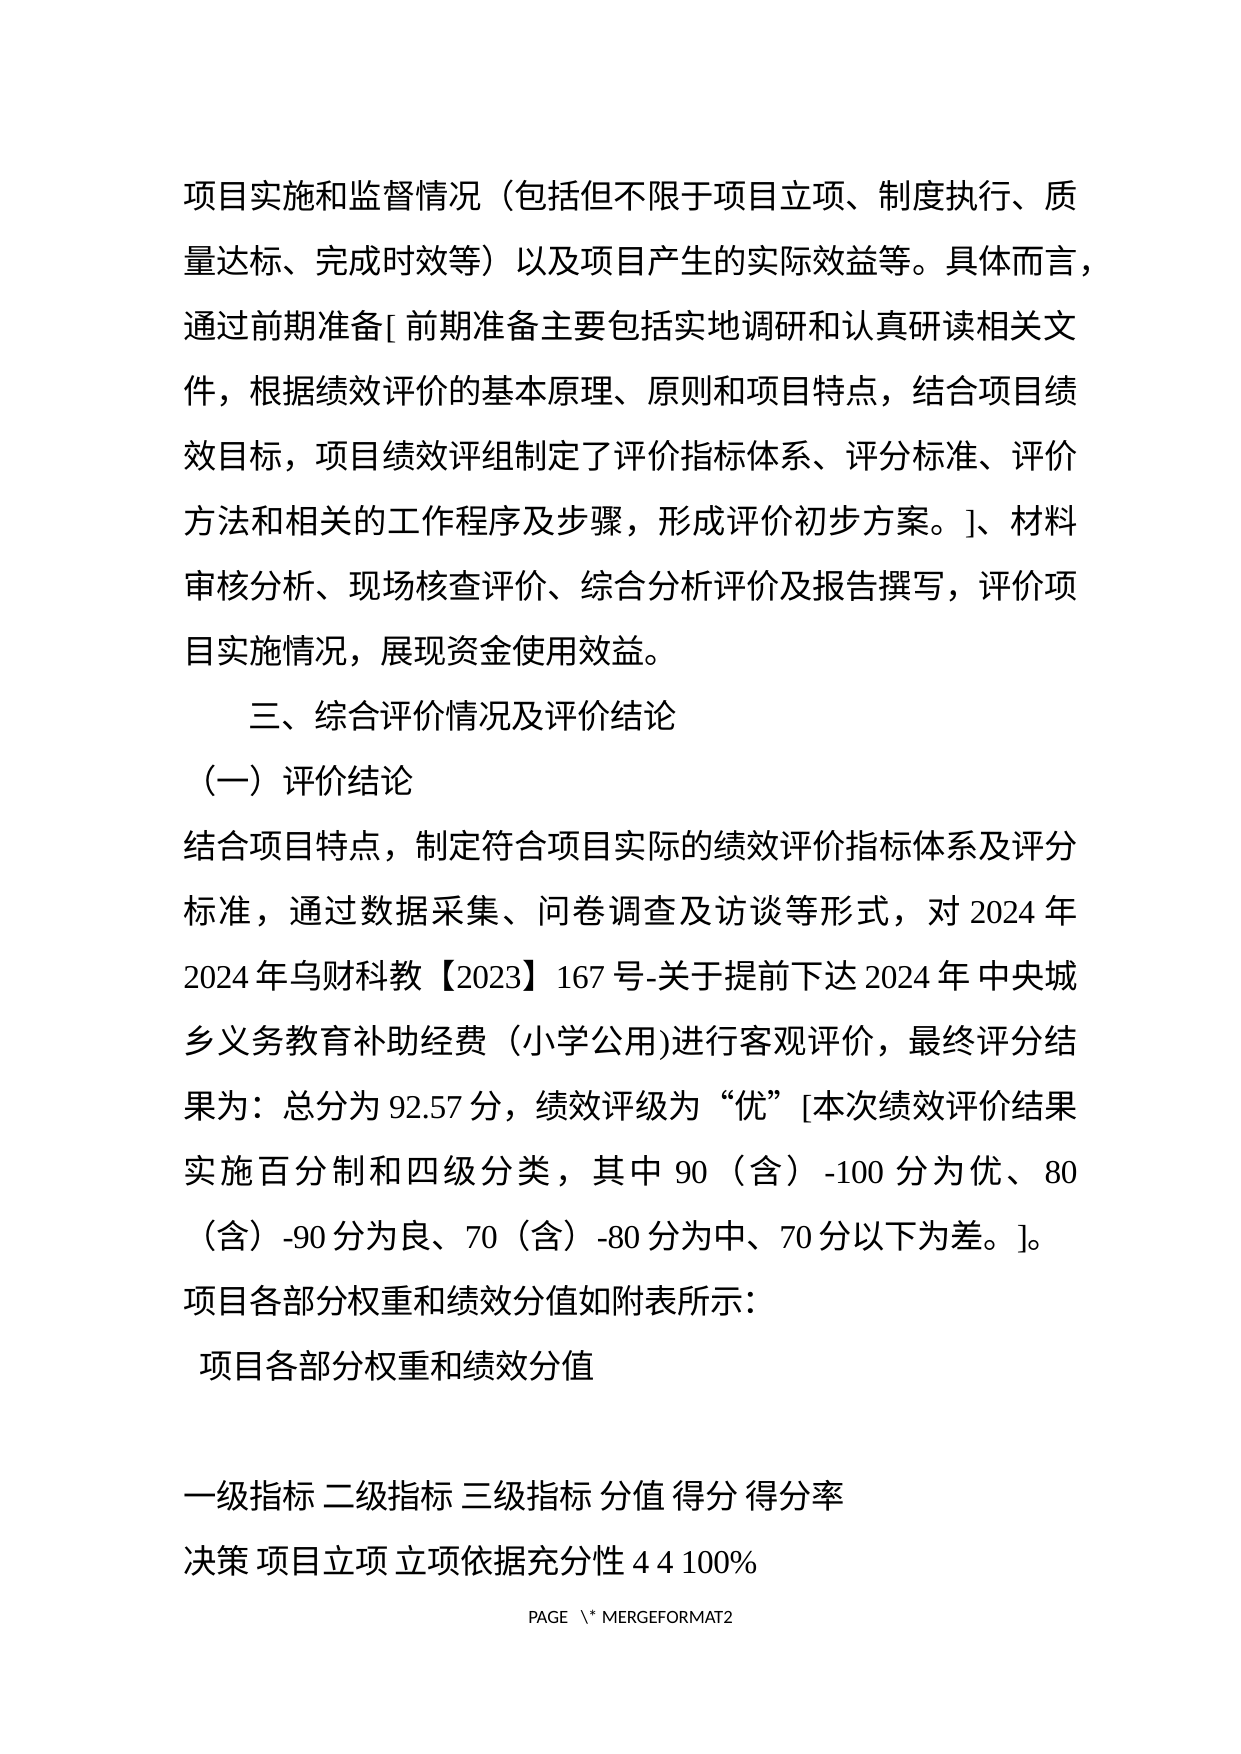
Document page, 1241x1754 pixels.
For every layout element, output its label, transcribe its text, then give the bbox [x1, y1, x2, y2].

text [183, 1397, 1078, 1592]
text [183, 162, 1078, 682]
text 三、综合评价情况及评价结论 [183, 682, 1078, 747]
